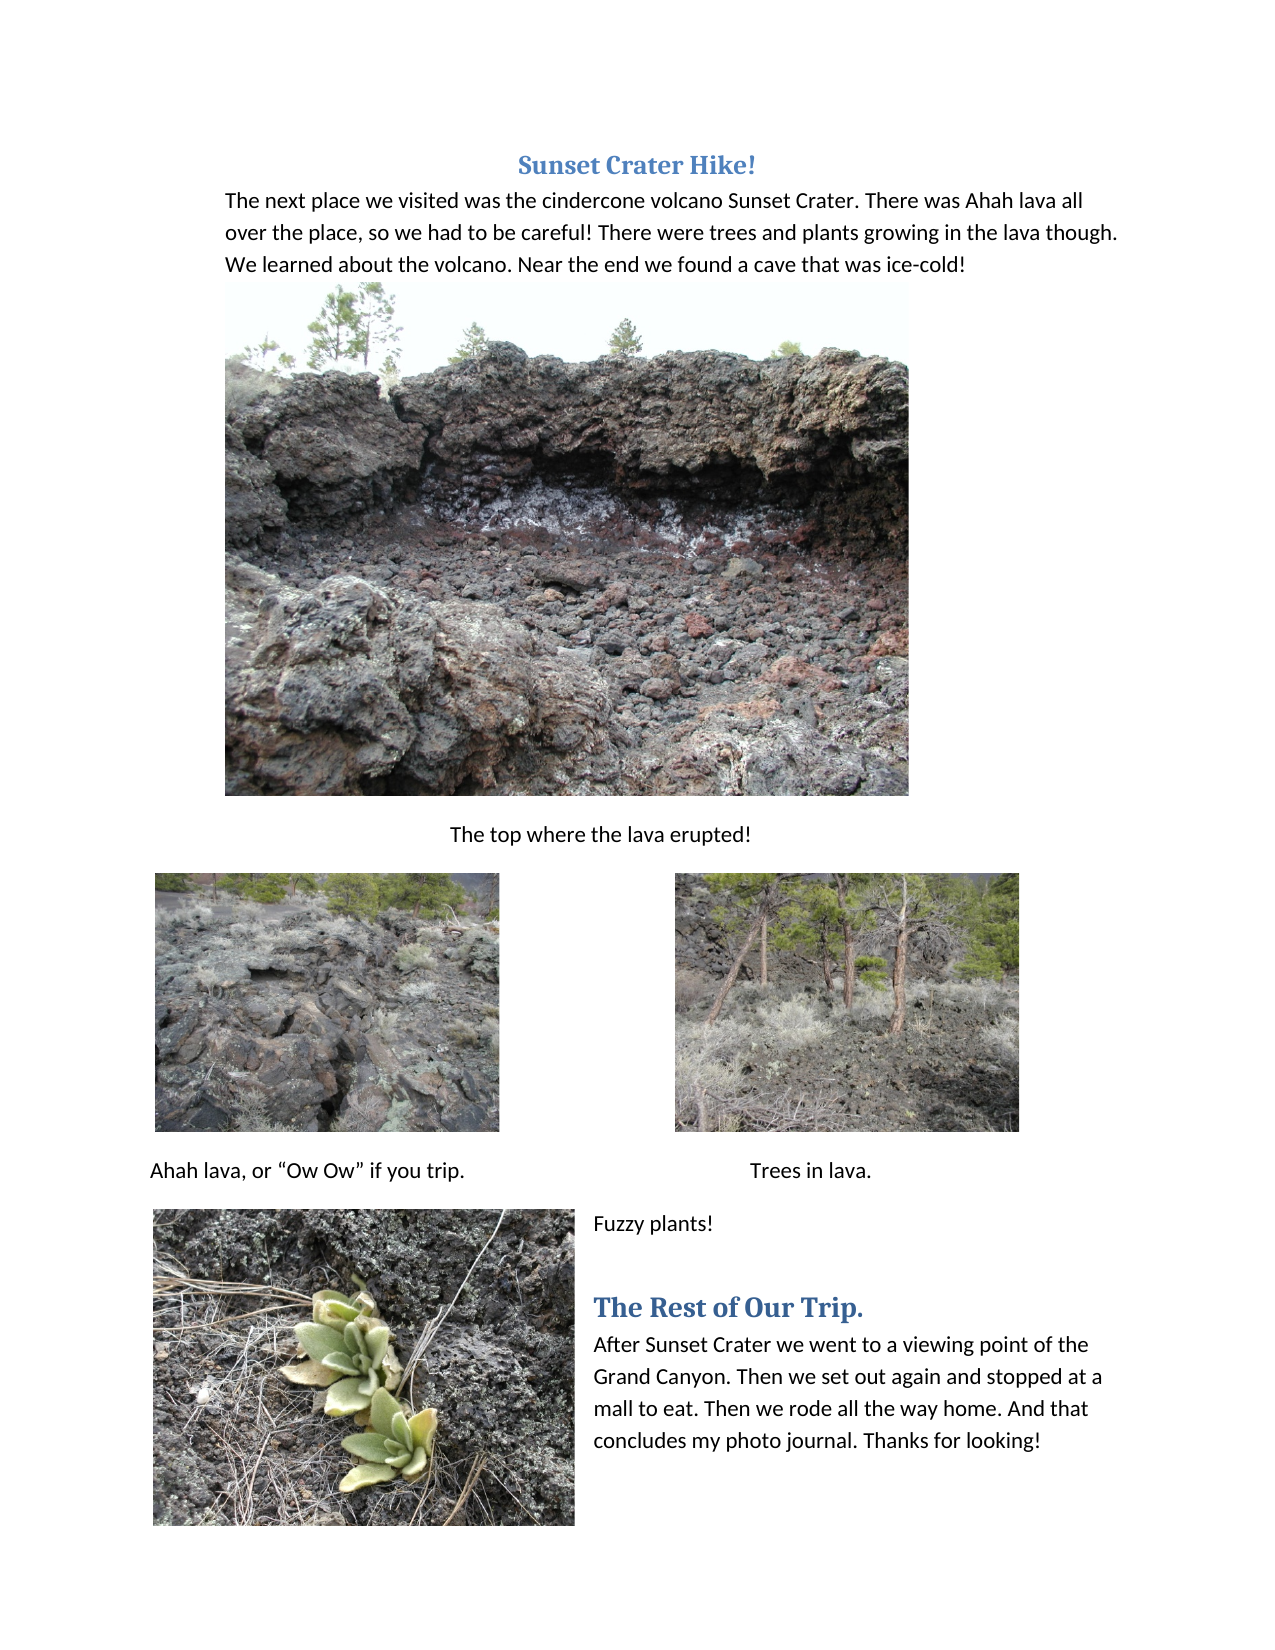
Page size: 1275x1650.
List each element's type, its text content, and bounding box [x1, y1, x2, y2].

picture [153, 1209, 575, 1526]
text After Sunset Crater we went to a viewing point of the Grand Canyon. Then we set out again and stopped at a mall to eat. Then we rode all the way home. And that concludes my photo journal. Thanks for looking! [575, 1330, 1125, 1454]
subtitle The Rest of Our Trip. [575, 1291, 1125, 1325]
text Ahah lava, or “Ow Ow” if you trip. Trees in lava. [150, 1156, 1125, 1184]
subtitle Sunset Crater Hike! [150, 150, 1125, 181]
text The top where the lava erupted! [375, 820, 1125, 848]
picture [155, 873, 500, 1132]
text Fuzzy plants! [575, 1209, 1125, 1237]
picture [225, 282, 909, 796]
picture [675, 873, 1020, 1132]
